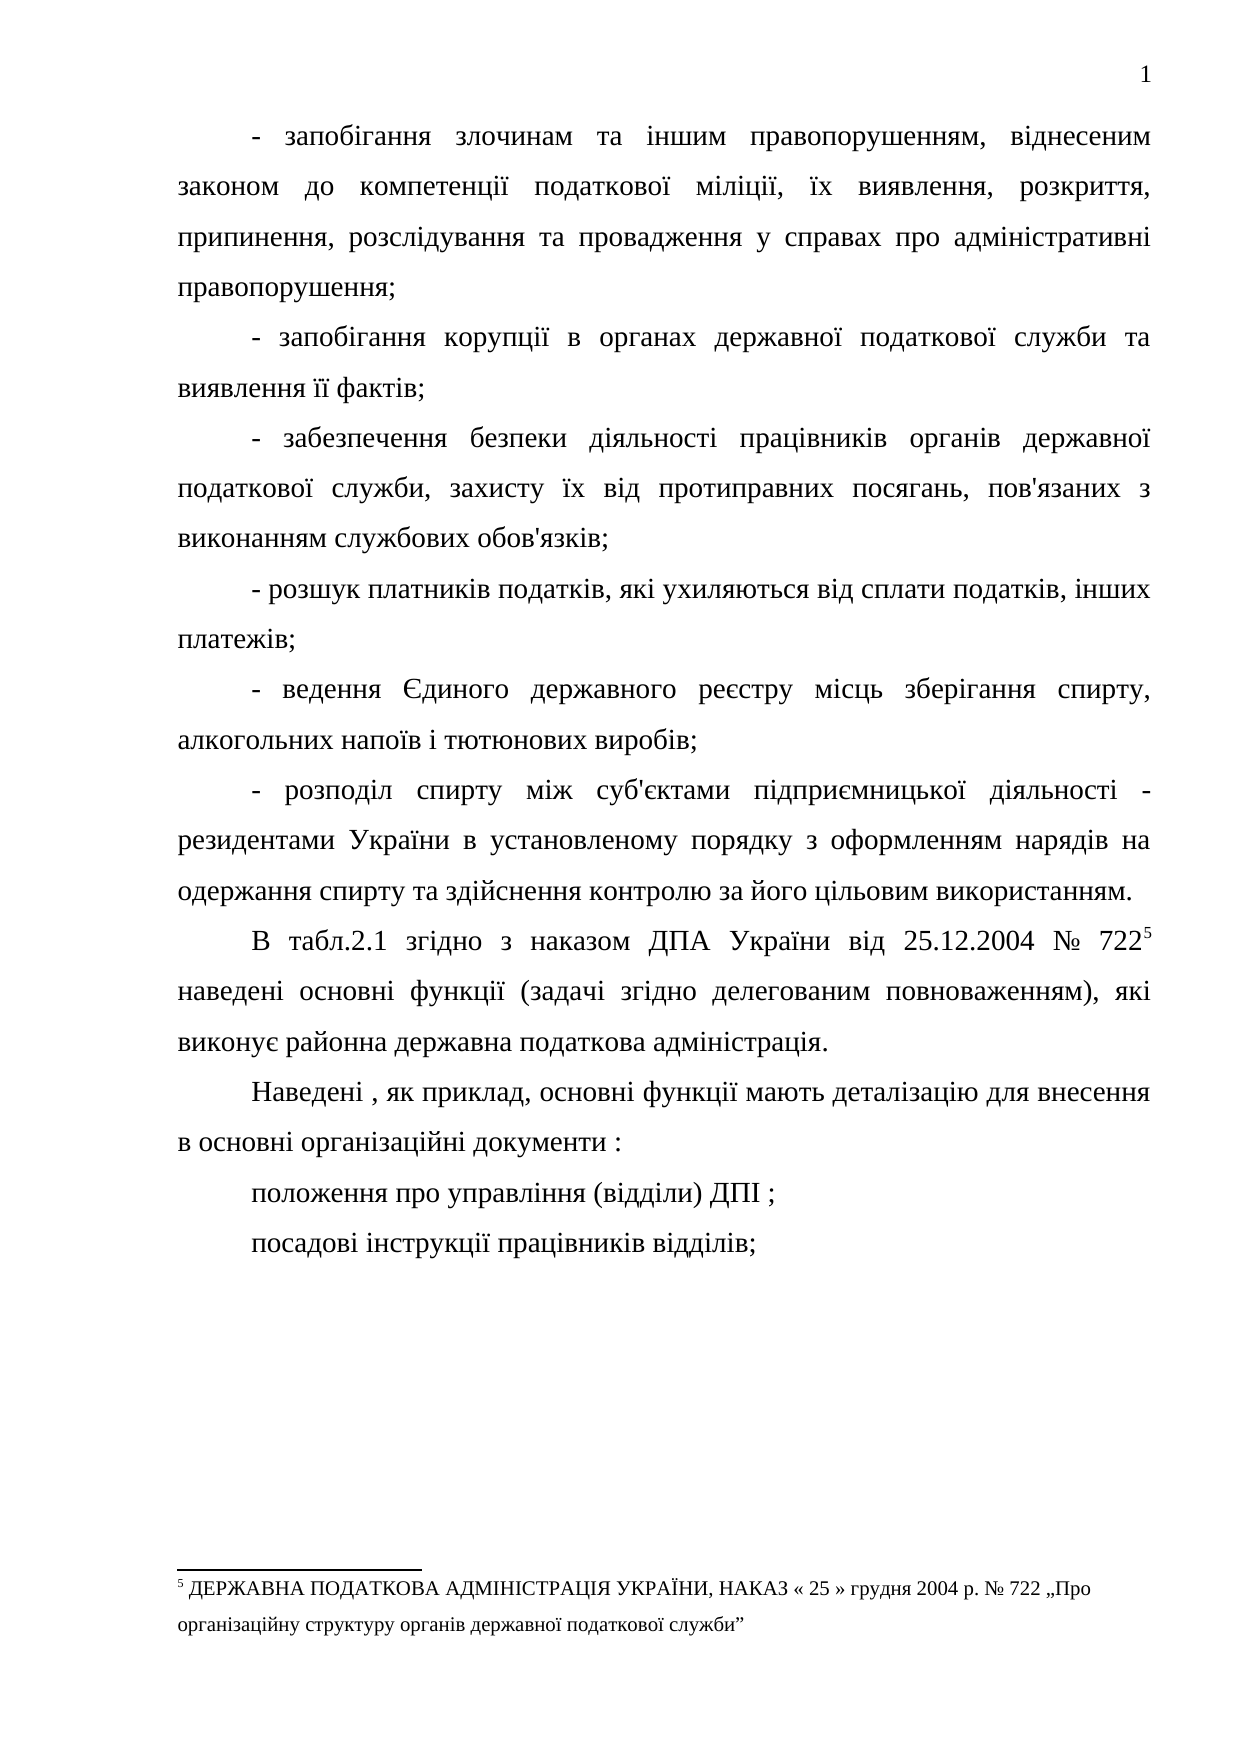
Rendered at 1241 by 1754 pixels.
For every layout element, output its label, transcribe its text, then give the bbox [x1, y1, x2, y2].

text - розшук платників податків, які ухиляються від сплати податків, інших платежів; [177, 571, 1152, 655]
text - запобігання злочинам та іншим правопорушенням, віднесеним законом до компетенції податкової міліції, їх виявлення, розкриття, припинення, розслідування та провадження у справах про адміністративні правопорушення; [177, 118, 1152, 303]
text В табл.2.1 згідно з наказом ДПА України від 25.12.2004 № 722 наведені основні функції (задачі згідно делегованим повноваженням), які виконує районна державна податкова адміністрація. [177, 923, 1152, 1057]
text - забезпечення безпеки діяльності працівників органів державної податкової служби, захисту їх від протиправних посягань, пов'язаних з виконанням службових обов'язків; [177, 420, 1152, 554]
text посадові інструкції працівників відділів; [177, 1225, 1152, 1258]
text - розподіл спирту між суб'єктами підприємницької діяльності - резидентами України в установленому порядку з оформленням нарядів на одержання спирту та здійснення контролю за його цільовим використанням. [177, 772, 1152, 906]
text - запобігання корупції в органах державної податкової служби та виявлення її фактів; [177, 319, 1152, 403]
text Наведені , як приклад, основні функції мають деталізацію для внесення в основні організаційні документи : [177, 1074, 1152, 1158]
text - ведення Єдиного державного реєстру місць зберігання спирту, алкогольних напоїв і тютюнових виробів; [177, 672, 1152, 755]
text положення про управління (відділи) ДПІ ; [177, 1175, 1152, 1208]
